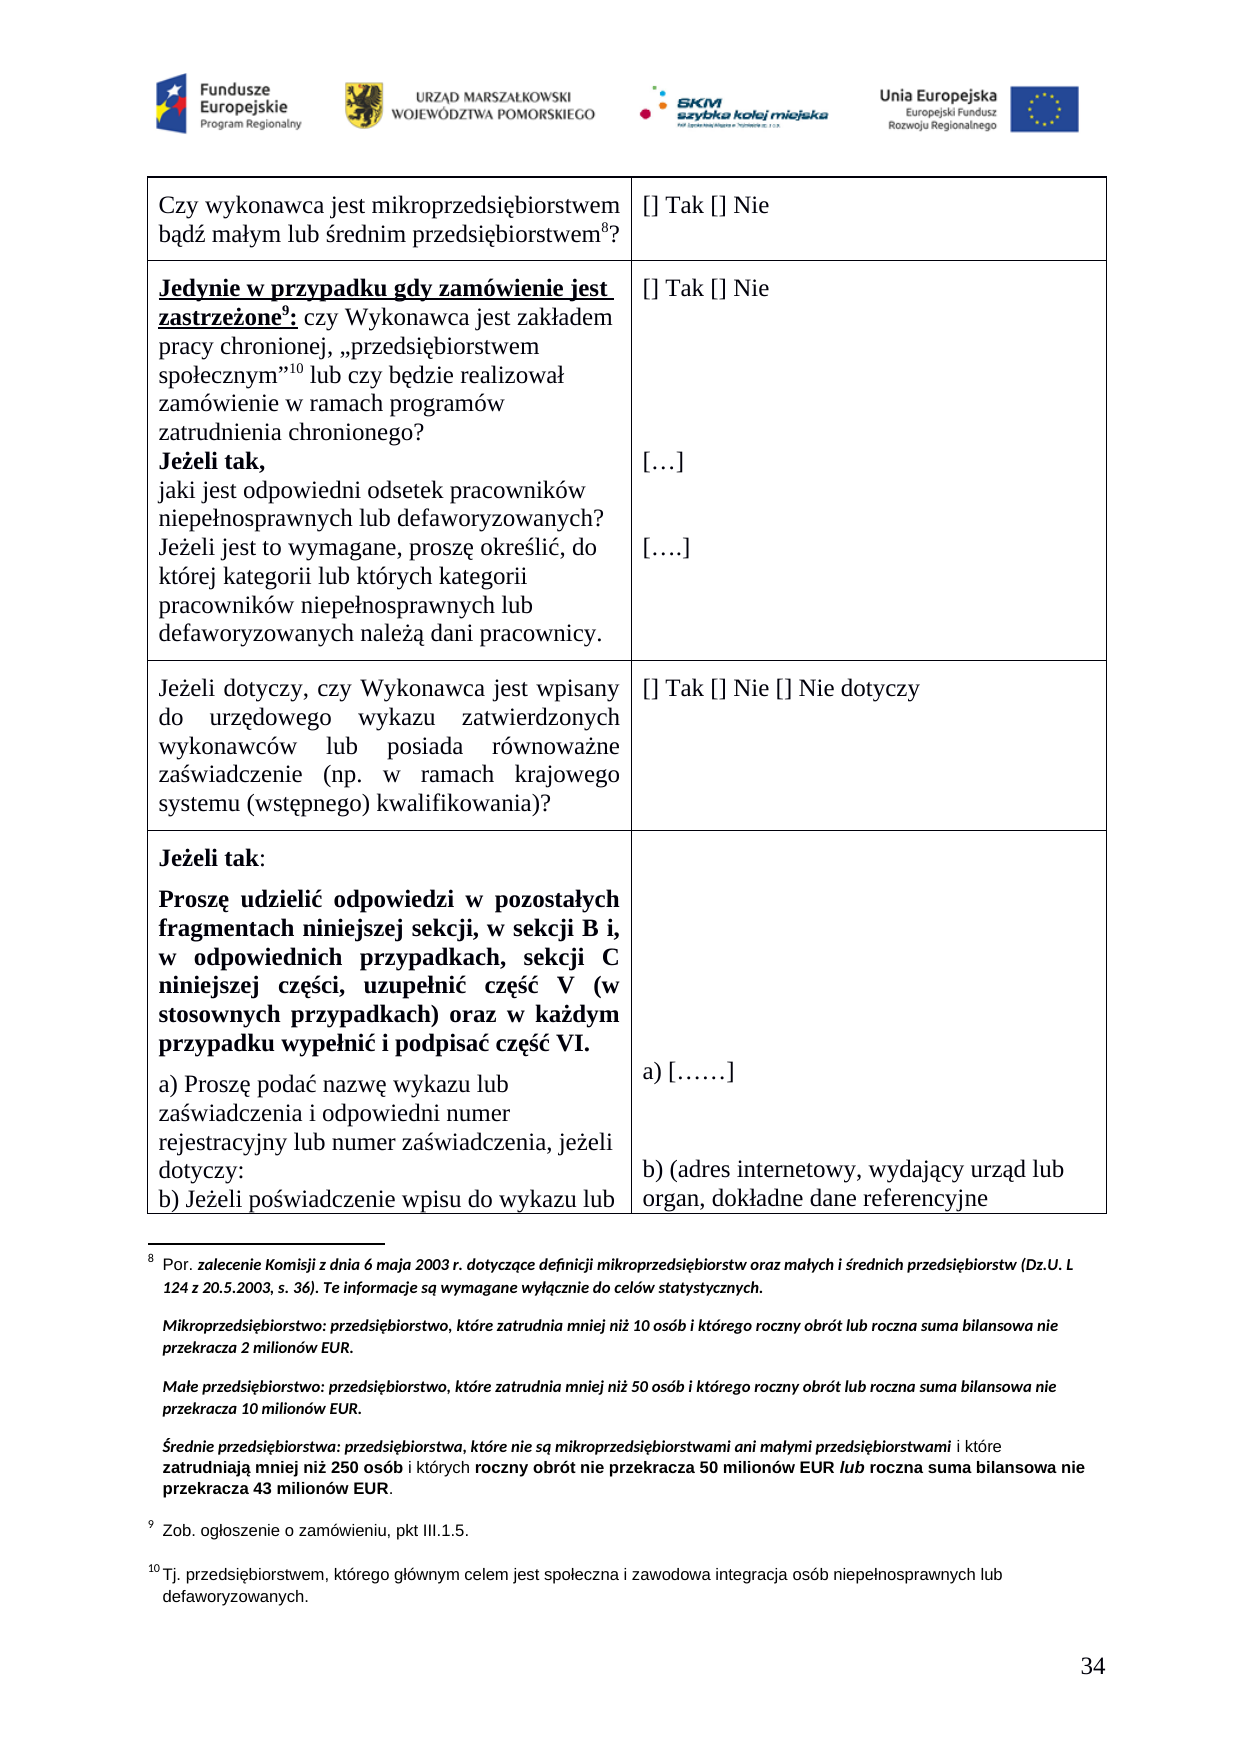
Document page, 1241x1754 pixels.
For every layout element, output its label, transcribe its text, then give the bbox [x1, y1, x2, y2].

table_cell Jeżeli dotyczy, czy Wykonawca jest wpisany do urzędowego wykazu zatwierdzonych wykonawców lub posiada równoważne zaświadczenie (np. w ramach krajowego systemu (wstępnego) kwalifikowania)? [148, 661, 631, 829]
table_cell Jeżeli tak: Proszę udzielić odpowiedzi w pozostałych fragmentach niniejszej sekcji, w sekcji B i, w odpowiednich przypadkach, sekcji C niniejszej części, uzupełnić część V (w stosownych przypadkach) oraz w każdym przypadku wypełnić i podpisać część VI. a) Proszę podać nazwę wykazu lub zaświadczenia i odpowiedni numer rejestracyjny lub numer zaświadczenia, jeżeli dotyczy: b) Jeżeli poświadczenie wpisu do wykazu lub wydania zaświadczenia jest dostępne w formie elektronicznej, proszę podać: c) Proszę podać dane referencyjne stanowiące podstawę wpisu do wykazu lub wydania zaświadczenia oraz, w stosownych przypadkach, klasyfikację nadaną w urzędowym wykazie: d) Czy wpis do wykazu lub wydane zaświadczenie obejmują wszystkie wymagane kryteria kwalifikacji? Jeżeli nie: Proszę dodatkowo uzupełnić brakujące informacje w części IV w sekcjach A, B, C lub D, w zależności od przypadku. WYŁĄCZNIE jeżeli jest to wymagane w stosownym ogłoszeniu lub dokumentach zamówienia: e) Czy Wykonawca będzie w stanie przedstawić zaświadczenie odnoszące się do płatności składek na ubezpieczenie społeczne i podatków lub przedstawić informacje, które umożliwią instytucji zamawiającej lub podmiotowi zamawiającemu uzyskanie tego zaświadczenia bezpośrednio za pomocą bezpłatnej krajowej bazy danych w dowolnym państwie członkowskim? Jeżeli odnośna dokumentacja jest dostępna w formie elektronicznej, proszę wskazać: [148, 831, 631, 1213]
table_cell [] Tak [] Nie [632, 178, 1106, 260]
table_cell Jedynie w przypadku gdy zamówienie jest zastrzeżone: czy Wykonawca jest zakładem pracy chronionej, „przedsiębiorstwem społecznym” lub czy będzie realizował zamówienie w ramach programów zatrudnienia chronionego? Jeżeli tak, jaki jest odpowiedni odsetek pracowników niepełnosprawnych lub defaworyzowanych? Jeżeli jest to wymagane, proszę określić, do której kategorii lub których kategorii pracowników niepełnosprawnych lub defaworyzowanych należą dani pracownicy. [148, 261, 631, 660]
table_cell Czy wykonawca jest mikroprzedsiębiorstwem bądź małym lub średnim przedsiębiorstwem? [148, 178, 631, 260]
table_cell a) [……] b) (adres internetowy, wydający urząd lub organ, dokładne dane referencyjne dokumentacji): [……][……][……][……] c) [……] d) [] Tak [] Nie e) [] Tak [] Nie (adres internetowy, wydający urząd lub organ, dokładne dane referencyjne dokumentacji): [……][……][……][……] [632, 831, 1106, 1213]
table_cell [] Tak [] Nie [] Nie dotyczy [632, 661, 1106, 829]
picture [147, 73, 1093, 148]
table_cell [] Tak [] Nie […] [….] [632, 261, 1106, 660]
